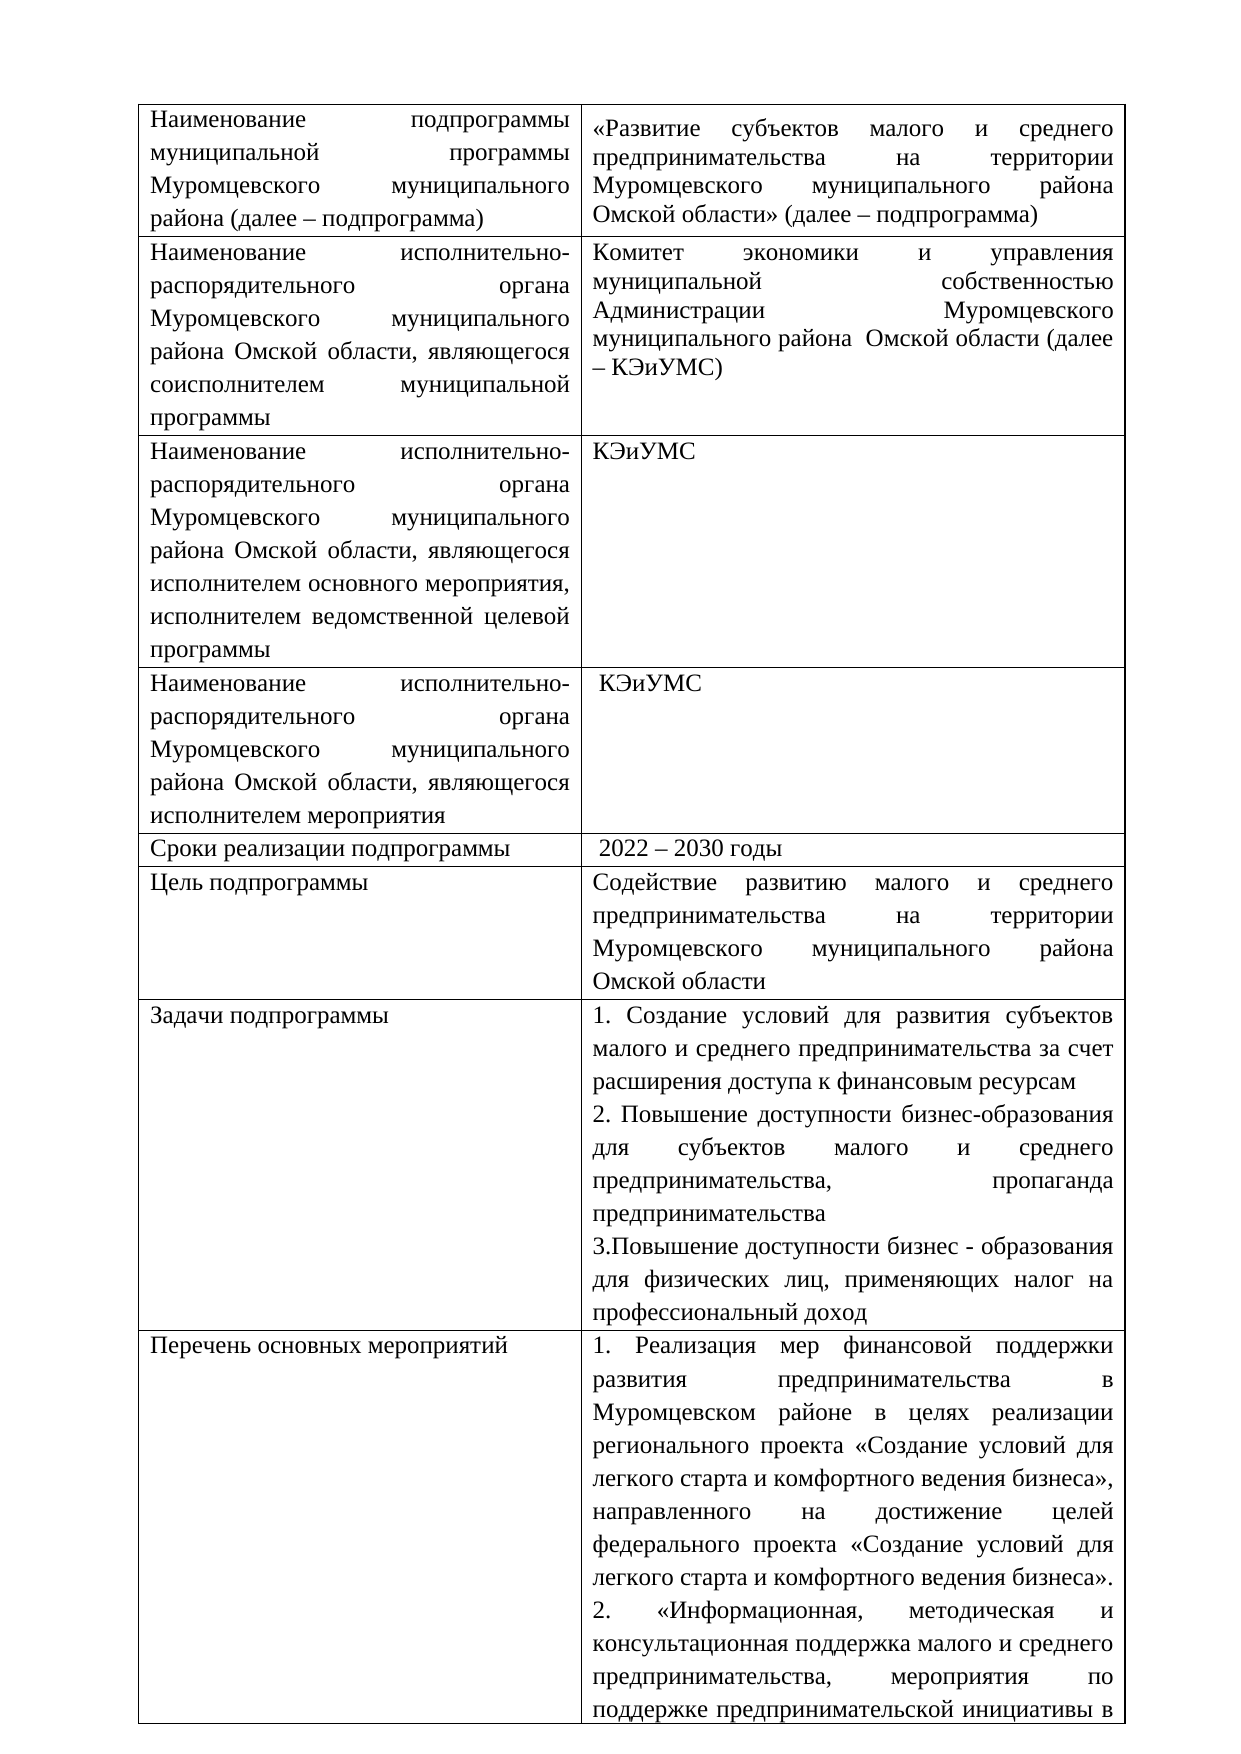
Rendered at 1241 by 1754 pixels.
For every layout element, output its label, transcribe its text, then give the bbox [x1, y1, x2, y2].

table_cell 1. Создание условий для развития субъектов малого и среднего предпринимательства за счет расширения доступа к финансовым ресурсам 2. Повышение доступности бизнес-образования для субъектов малого и среднего предпринимательства, пропаганда предпринимательства 3.Повышение доступности бизнес - образования для физических лиц, применяющих налог на профессиональный доход [582, 1000, 1124, 1329]
table_cell Наименование подпрограммы муниципальной программы Муромцевского муниципального района (далее – подпрограмма) [139, 105, 581, 236]
table_cell Наименование исполнительно-распорядительного органа Муромцевского муниципального района Омской области, являющегося исполнителем основного мероприятия, исполнителем ведомственной целевой программы [139, 436, 581, 667]
table_cell КЭиУМС [582, 668, 1124, 832]
table_cell Наименование исполнительно-распорядительного органа Муромцевского муниципального района Омской области, являющегося соисполнителем муниципальной программы [139, 237, 581, 435]
table_cell Цель подпрограммы [139, 867, 581, 999]
table_cell Наименование исполнительно-распорядительного органа Муромцевского муниципального района Омской области, являющегося исполнителем мероприятия [139, 668, 581, 832]
table_cell Комитет экономики и управления муниципальной собственностью Администрации Муромцевского муниципального района Омской области (далее – КЭиУМС) [582, 237, 1124, 435]
table_cell КЭиУМС [582, 436, 1124, 667]
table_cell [582, 1331, 1124, 1723]
table_cell Сроки реализации подпрограммы [139, 834, 581, 866]
table_cell 2022 – 2030 годы [582, 834, 1124, 866]
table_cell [139, 1331, 581, 1723]
table_cell Задачи подпрограммы [139, 1000, 581, 1329]
table_cell Содействие развитию малого и среднего предпринимательства на территории Муромцевского муниципального района Омской области [582, 867, 1124, 999]
table_cell «Развитие субъектов малого и среднего предпринимательства на территории Муромцевского муниципального района Омской области» (далее – подпрограмма) [582, 105, 1124, 236]
